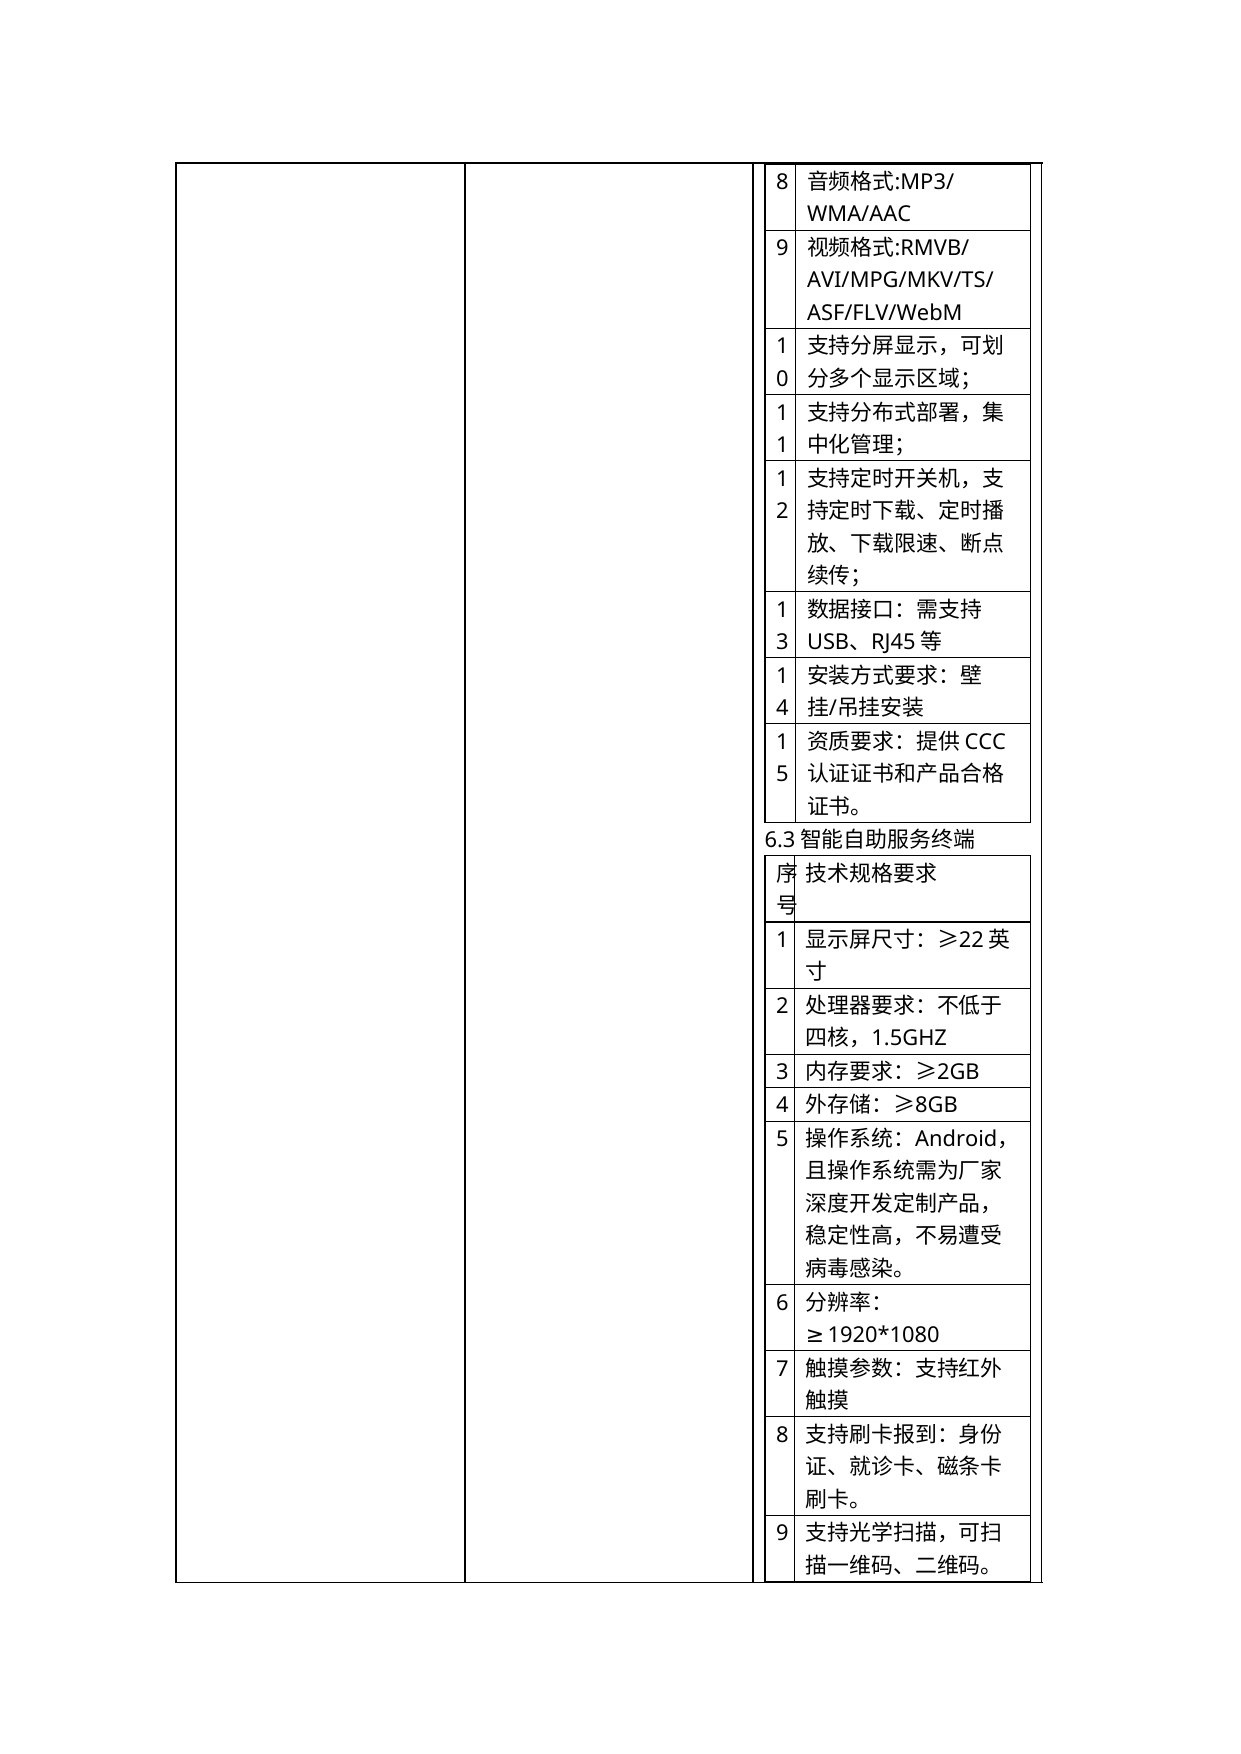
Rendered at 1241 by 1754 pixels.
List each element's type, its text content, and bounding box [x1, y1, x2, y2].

table_cell [466, 164, 752, 1582]
table_cell 1 [177, 164, 464, 1582]
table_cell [754, 164, 1041, 1582]
